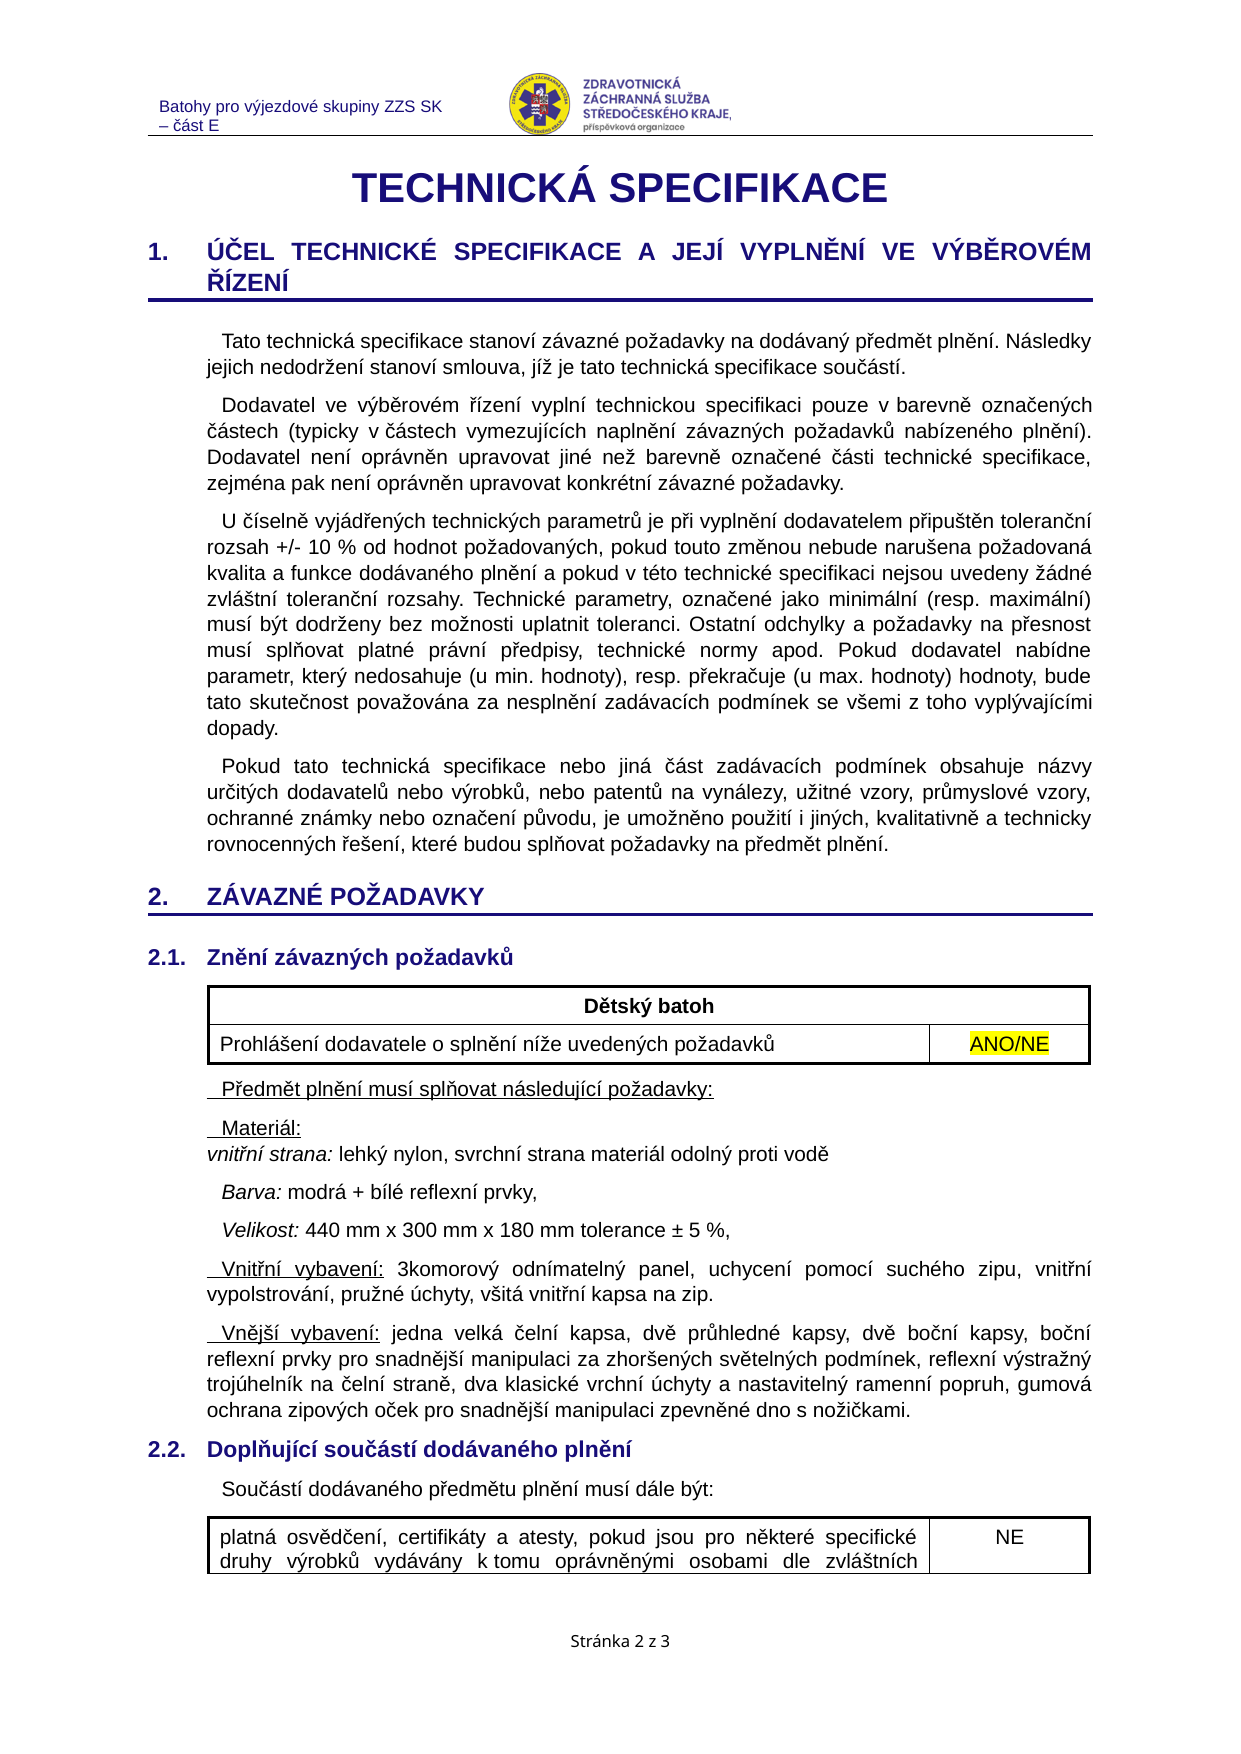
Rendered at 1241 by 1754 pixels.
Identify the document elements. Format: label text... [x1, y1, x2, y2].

text Předmět plnění musí splňovat následující požadavky: [207, 1077, 1093, 1101]
table_header Dětský batoh [210, 988, 1088, 1024]
text Technická specifikace [148, 164, 1093, 212]
picture [509, 73, 731, 135]
text Tato technická specifikace stanoví závazné požadavky na dodávaný předmět plnění. Následky jejich nedodržení stanoví smlouva, jíž je tato technická specifikace součástí. [207, 329, 1093, 379]
text Pokud tato technická specifikace nebo jiná část zadávacích podmínek obsahuje názvy určitých dodavatelů nebo výrobků, nebo patentů na vynálezy, užitné vzory, průmyslové vzory, ochranné známky nebo označení původu, je umožněno použití i jiných, kvalitativně a technicky rovnocenných řešení, které budou splňovat požadavky na předmět plnění. [207, 754, 1093, 855]
text Součástí dodávaného předmětu plnění musí dále být: [207, 1477, 1093, 1501]
text Závazné požadavky [148, 882, 1093, 913]
text Vnější vybavení: jedna velká čelní kapsa, dvě průhledné kapsy, dvě boční kapsy, boční reflexní prvky pro snadnější manipulaci za zhoršených světelných podmínek, reflexní výstražný trojúhelník na čelní straně, dva klasické vrchní úchyty a nastavitelný ramenní popruh, gumová ochrana zipových oček pro snadnější manipulaci zpevněné dno s nožičkami. [207, 1321, 1093, 1422]
text Dodavatel ve výběrovém řízení vyplní technickou specifikaci pouze v barevně označených částech (typicky v částech vymezujících naplnění závazných požadavků nabízeného plnění). Dodavatel není oprávněn upravovat jiné než barevně označené části technické specifikace, zejména pak není oprávněn upravovat konkrétní závazné požadavky. [207, 393, 1093, 494]
text Vnitřní vybavení: 3komorový odnímatelný panel, uchycení pomocí suchého zipu, vnitřní vypolstrování, pružné úchyty, všitá vnitřní kapsa na zip. [207, 1256, 1093, 1306]
text Barva: modrá + bílé reflexní prvky, [207, 1180, 1093, 1204]
table_header NE [930, 1519, 1088, 1573]
text Materiál: vnitřní strana: lehký nylon, svrchní strana materiál odolný proti vodě [207, 1116, 1093, 1165]
table_cell ANO/NE [930, 1025, 1088, 1062]
text Znění závazných požadavků [148, 943, 1093, 970]
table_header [210, 1519, 929, 1573]
text Doplňující součástí dodávaného plnění [148, 1436, 1093, 1463]
table_cell Prohlášení dodavatele o splnění níže uvedených požadavků [210, 1025, 929, 1062]
text U číselně vyjádřených technických parametrů je při vyplnění dodavatelem připuštěn toleranční rozsah +/- 10 % od hodnot požadovaných, pokud touto změnou nebude narušena požadovaná kvalita a funkce dodávaného plnění a pokud v této technické specifikaci nejsou uvedeny žádné zvláštní toleranční rozsahy. Technické parametry, označené jako minimální (resp. maximální) musí být dodrženy bez možnosti uplatnit toleranci. Ostatní odchylky a požadavky na přesnost musí splňovat platné právní předpisy, technické normy apod. Pokud dodavatel nabídne parametr, který nedosahuje (u min. hodnoty), resp. překračuje (u max. hodnoty) hodnoty, bude tato skutečnost považována za nesplnění zadávacích podmínek se všemi z toho vyplývajícími dopady. [207, 509, 1093, 739]
text Účel Technické specifikace a její vyplnění ve výběrovém řízení [148, 237, 1093, 298]
text Velikost: 440 mm x 300 mm x 180 mm tolerance ± 5 %, [207, 1218, 1093, 1242]
